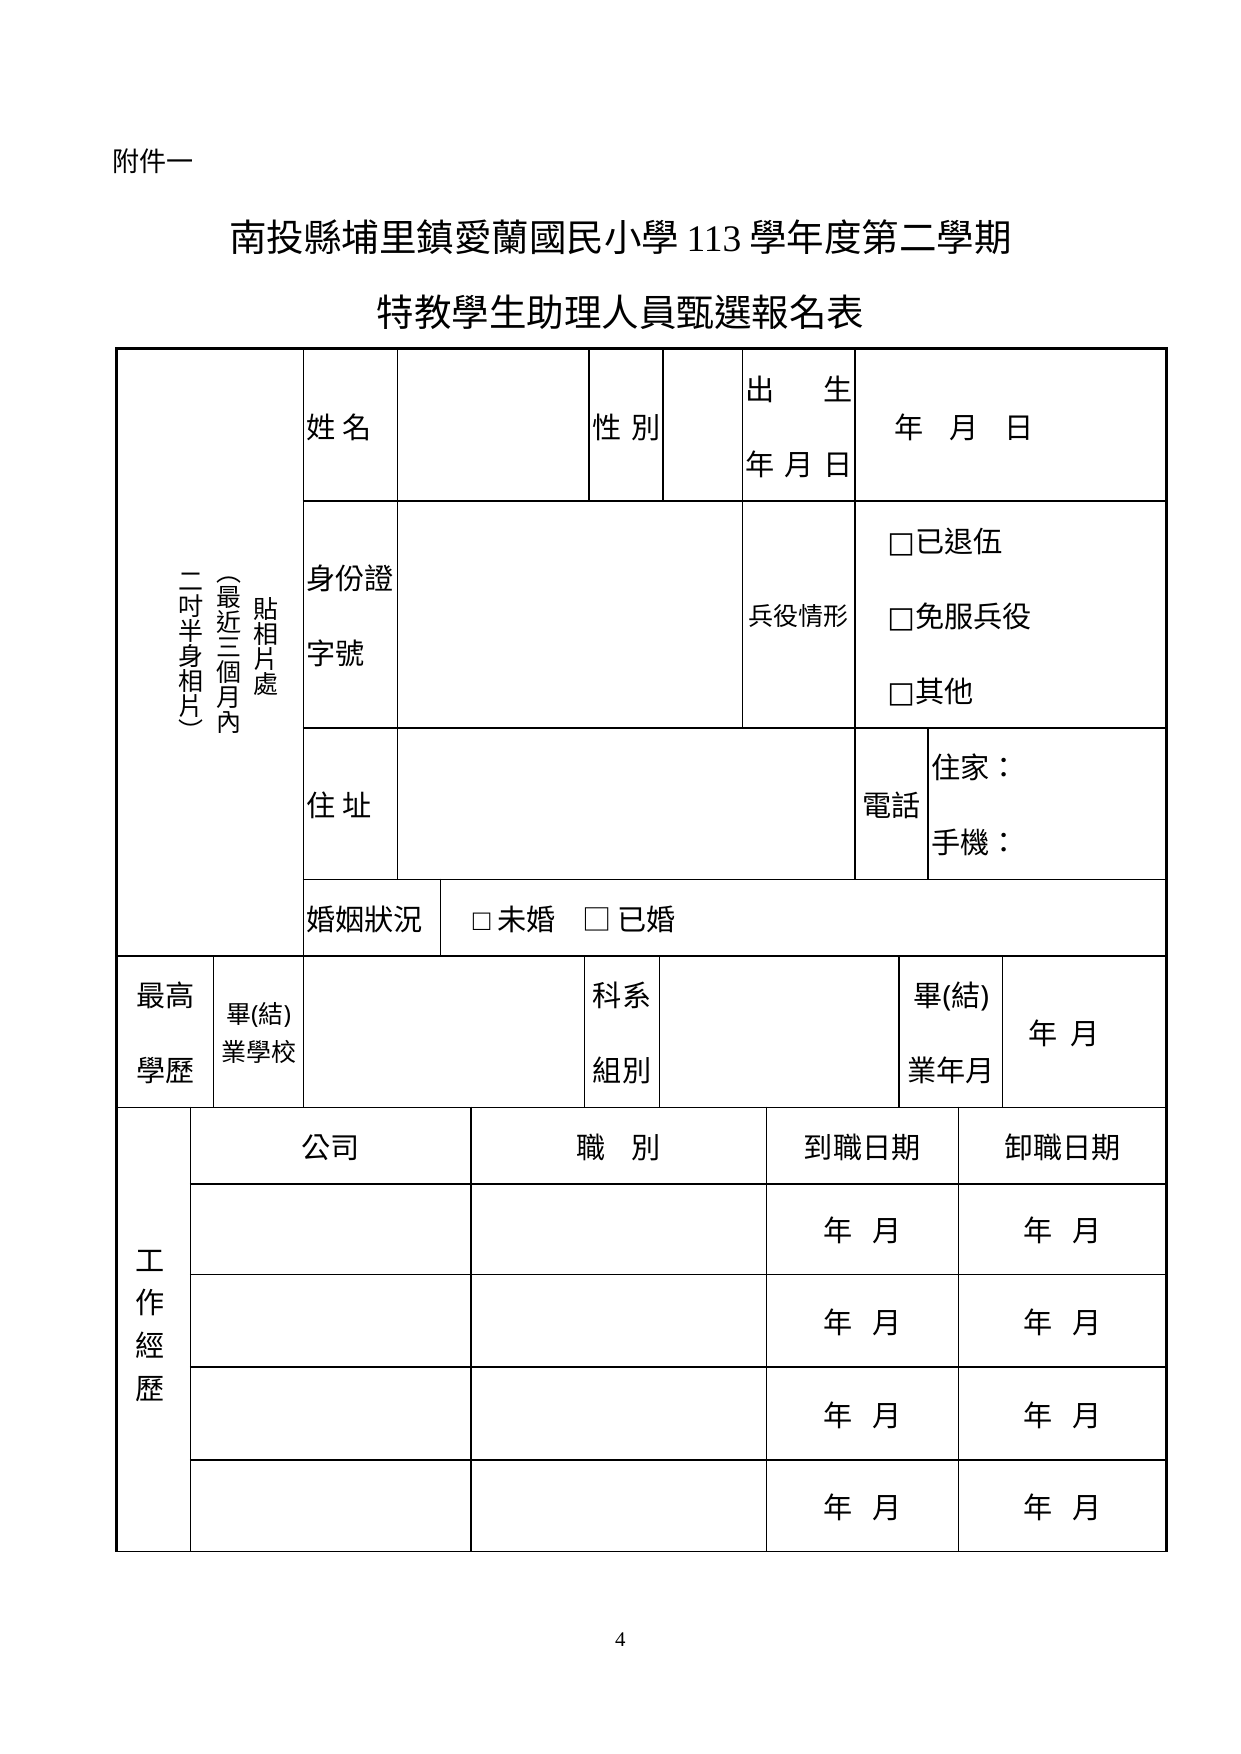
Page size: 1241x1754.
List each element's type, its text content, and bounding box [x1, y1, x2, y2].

table_header 出生 年月日 [743, 350, 854, 500]
table_cell 年 月 [767, 1461, 958, 1551]
table_header [398, 350, 588, 500]
table_cell 住家： 手機： [929, 729, 1165, 878]
table_cell [398, 729, 854, 878]
table_cell 年 月 [959, 1185, 1165, 1274]
text 附件一 [112, 122, 1128, 197]
table_cell [472, 1461, 766, 1551]
table_cell [191, 1275, 470, 1366]
table_header 性別 [590, 350, 662, 500]
table_cell [472, 1275, 766, 1366]
text 特教學生助理人員甄選報名表 [112, 272, 1128, 347]
table_cell 到職日期 [767, 1108, 958, 1183]
table_cell [191, 1461, 470, 1551]
table_cell [191, 1185, 470, 1274]
table_cell 年 月 [767, 1368, 958, 1459]
table_cell 年 月 [959, 1275, 1165, 1366]
table_cell 兵役情形 [743, 502, 854, 727]
table_cell 電話 [856, 729, 927, 878]
table_cell 科系 組別 [585, 957, 659, 1107]
table_cell 畢(結)業年月 [900, 957, 1002, 1107]
table_cell 最高 學歷 [118, 957, 213, 1107]
table_cell [472, 1185, 766, 1274]
table_cell [304, 957, 584, 1107]
table_header 姓 名 [304, 350, 397, 500]
table_cell □已退伍 □免服兵役 □其他 [856, 502, 1165, 727]
table_cell 畢(結)業學校 [214, 957, 303, 1107]
table_cell □ 未婚 □ 已婚 [441, 880, 1165, 955]
table_cell 工 作 經 歷 [118, 1108, 190, 1551]
table_header 年 月 日 [856, 350, 1165, 500]
table_cell 年 月 [1003, 957, 1165, 1107]
text 南投縣埔里鎮愛蘭國民小學113學年度第二學期 [112, 197, 1128, 272]
table_cell 職 別 [472, 1108, 766, 1183]
table_cell 年 月 [959, 1461, 1165, 1551]
table_cell 年 月 [959, 1368, 1165, 1459]
table_cell 年 月 [767, 1275, 958, 1366]
table_cell [398, 502, 742, 727]
table_cell 婚姻狀況 [304, 880, 440, 955]
table_cell 年 月 [767, 1185, 958, 1274]
table_header 貼相片處 （最近三個月內 二吋半身相片） [118, 350, 303, 955]
table_cell 身份證字號 [304, 502, 397, 727]
table_cell [472, 1368, 766, 1459]
table_cell 卸職日期 [959, 1108, 1165, 1183]
table_cell 公司 [191, 1108, 470, 1183]
table_cell [660, 957, 898, 1107]
table_cell [191, 1368, 470, 1459]
table_cell 住 址 [304, 729, 397, 878]
table_header [664, 350, 742, 500]
